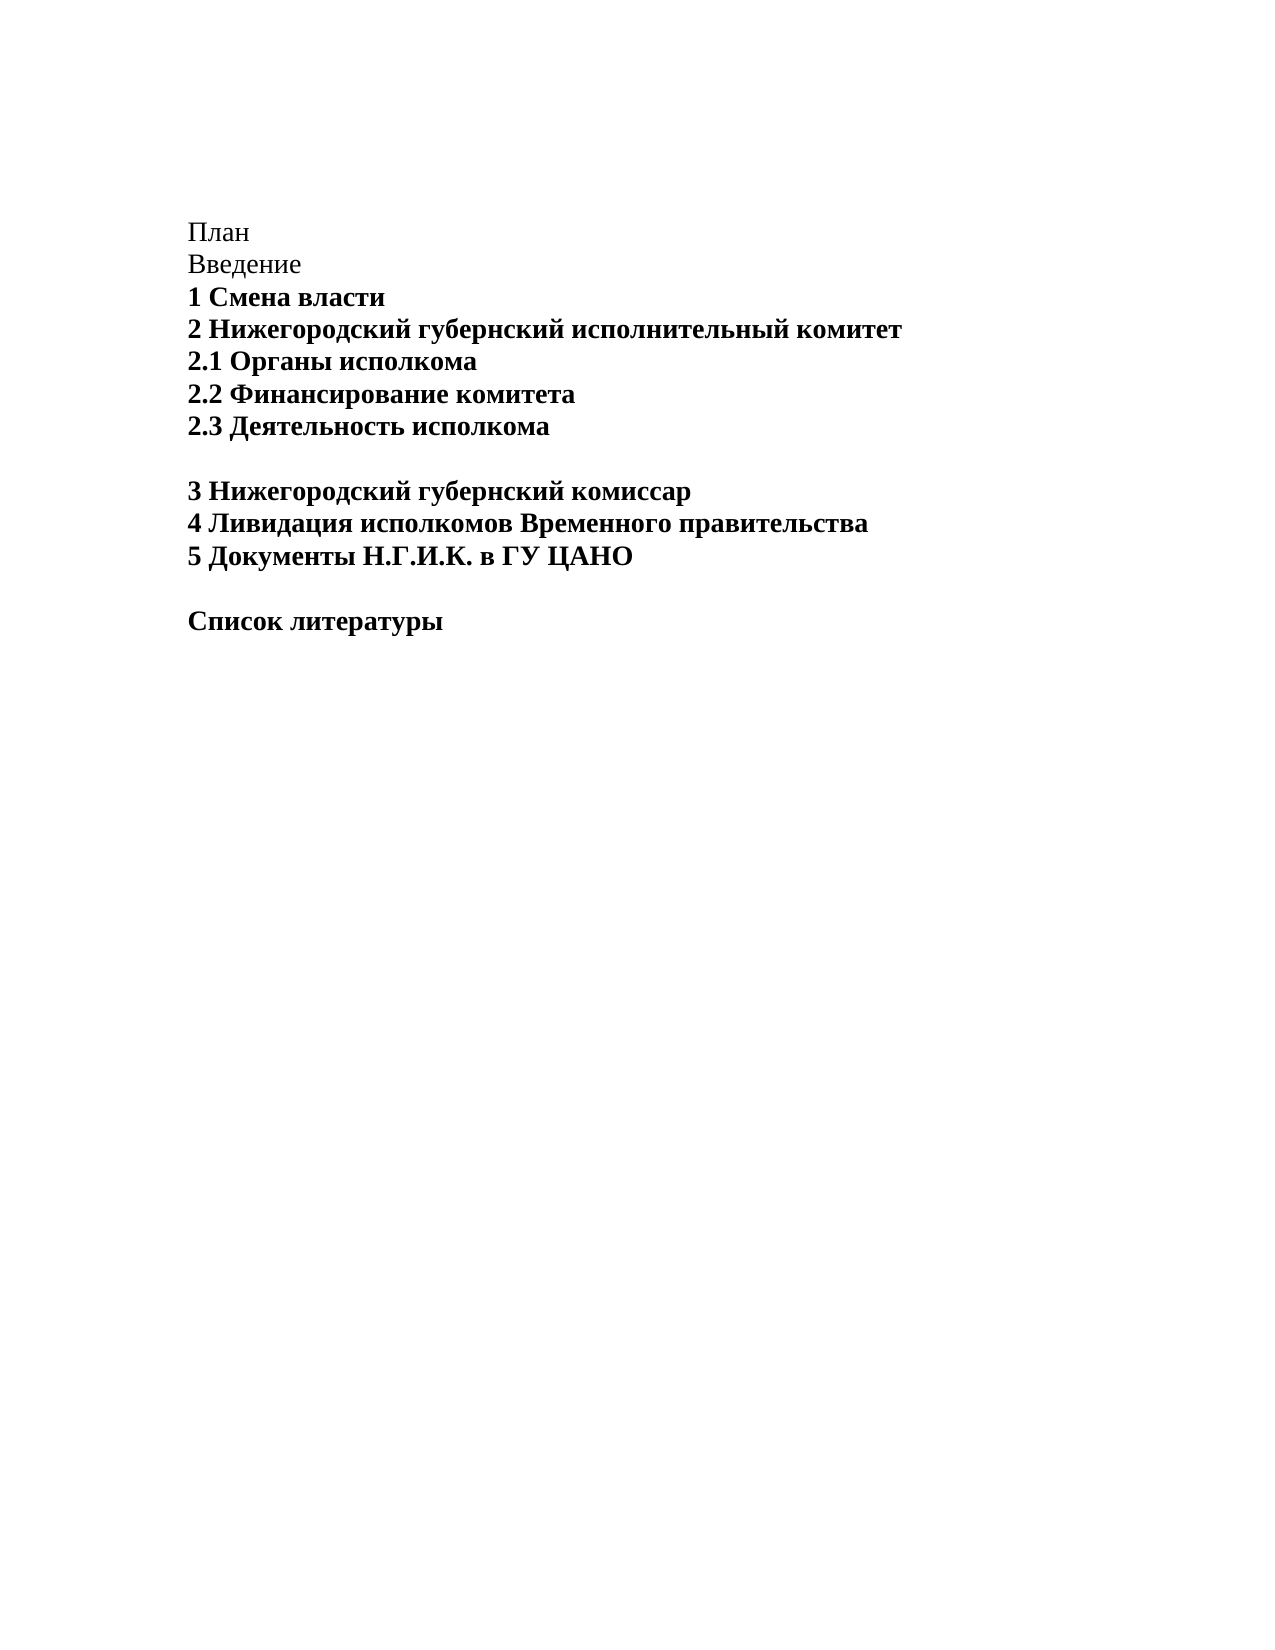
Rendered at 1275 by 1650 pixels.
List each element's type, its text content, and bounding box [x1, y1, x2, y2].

text План Введение 1 Смена власти 2 Нижегородский губернский исполнительный комитет 2.1 Органы исполкома 2.2 Финансирование комитета 2.3 Деятельность исполкома 3 Нижегородский губернский комиссар 4 Ливидация исполкомов Временного правительства 5 Документы Н.Г.И.К. в ГУ ЦАНО Список литературы [187, 150, 1087, 636]
